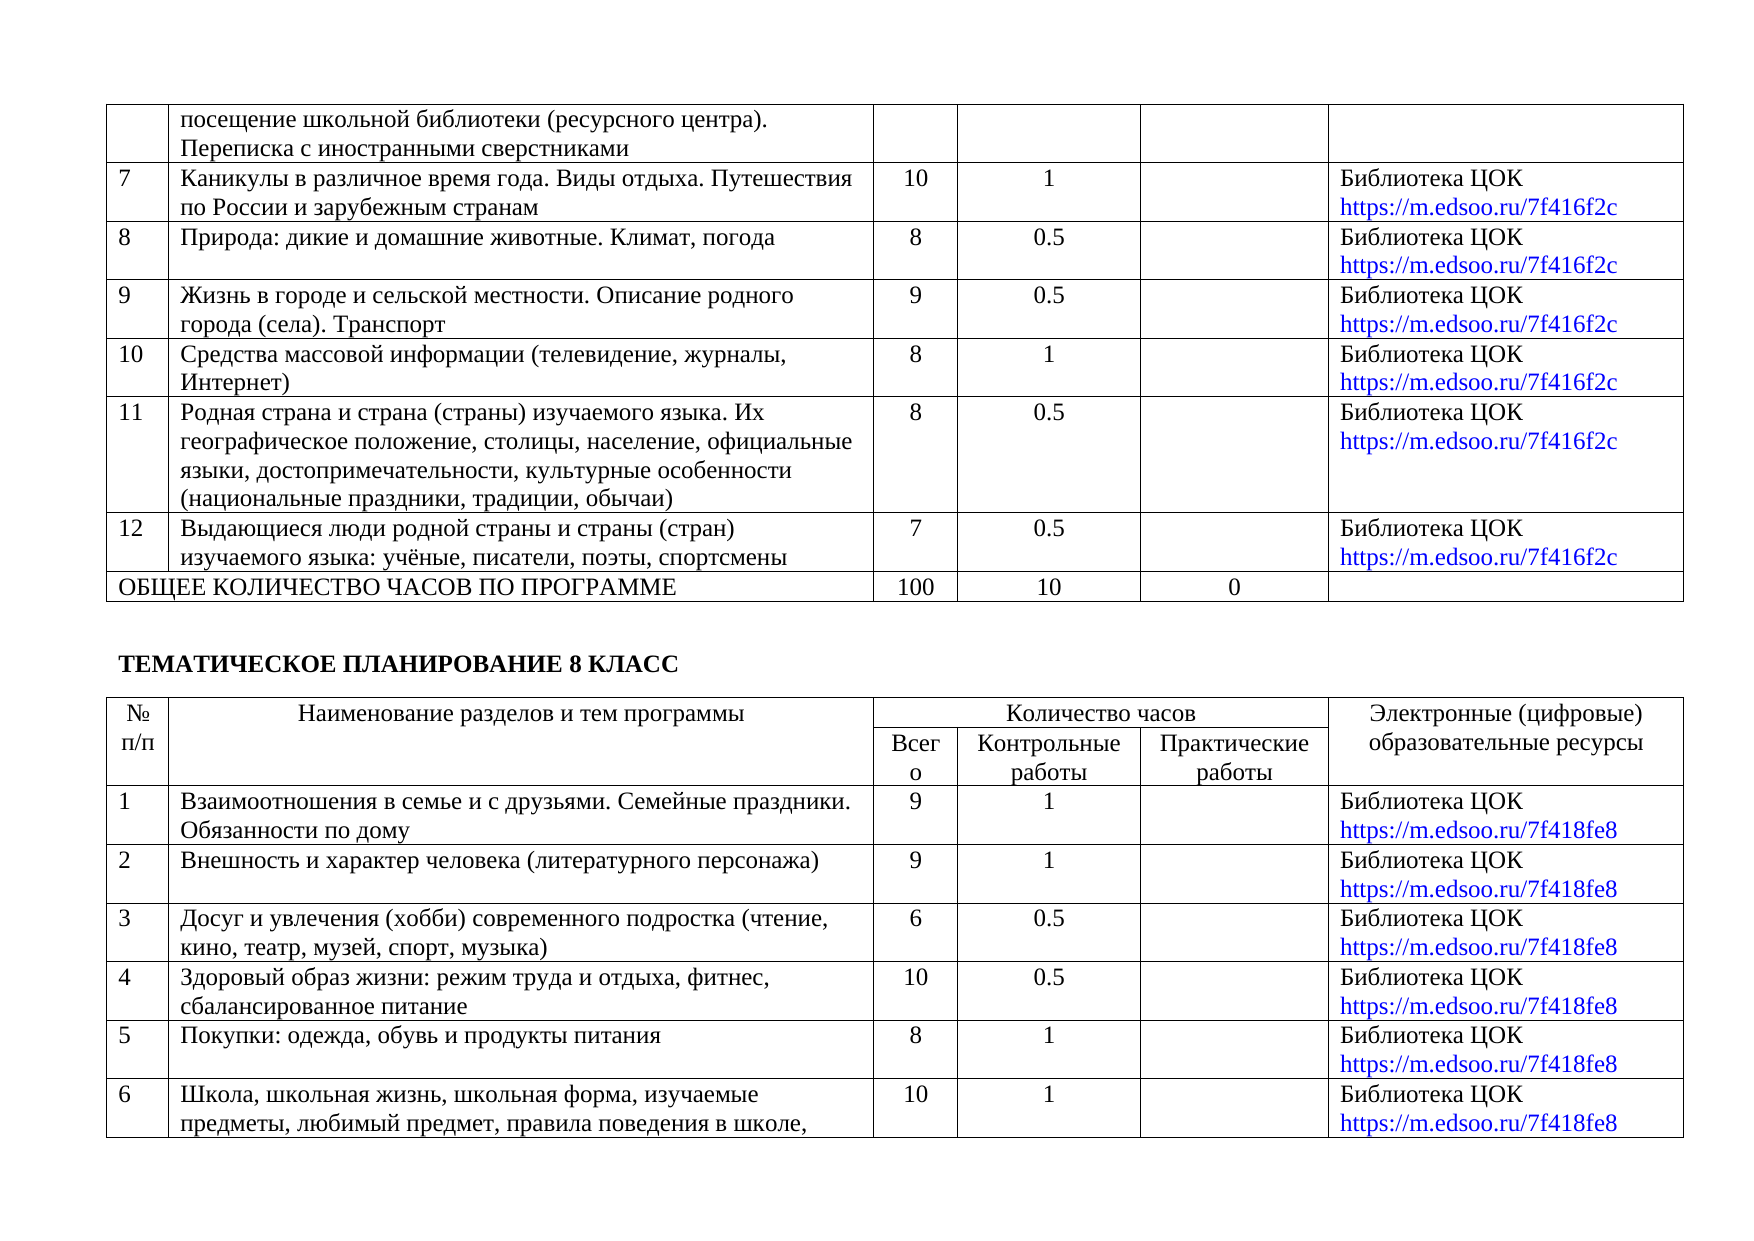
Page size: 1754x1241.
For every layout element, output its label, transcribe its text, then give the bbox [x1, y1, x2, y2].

table_cell 9 [874, 845, 957, 902]
table_cell Библиотека ЦОК https://m.edsoo.ru/7f418fe8 [1329, 904, 1683, 961]
text ТЕМАТИЧЕСКОЕ ПЛАНИРОВАНИЕ 8 КЛАСС [118, 649, 1636, 678]
table_cell Досуг и увлечения (хобби) современного подростка (чтение, кино, театр, музей, спорт, музыка) [169, 904, 873, 961]
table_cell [169, 1079, 873, 1137]
table_cell 1 [958, 163, 1140, 221]
table_cell Практические работы [1141, 728, 1328, 785]
table_cell 3 [107, 904, 168, 961]
table_header Электронные (цифровые) образовательные ресурсы [1329, 698, 1683, 785]
table_cell 1 [958, 845, 1140, 902]
table_cell 0.5 [958, 513, 1140, 571]
table_cell 6 [107, 105, 168, 162]
table_cell 6 [107, 1079, 168, 1137]
table_cell Библиотека ЦОК https://m.edsoo.ru/7f418fe8 [1329, 962, 1683, 1019]
table_cell [1141, 280, 1328, 338]
table_header Количество часов [874, 698, 1328, 727]
table_cell Родная страна и страна (страны) изучаемого языка. Их географическое положение, столицы, население, официальные языки, достопримечательности, культурные особенности (национальные праздники, традиции, обычаи) [169, 397, 873, 512]
table_cell 8 [874, 397, 957, 512]
table_cell Библиотека ЦОК https://m.edsoo.ru/7f418fe8 [1329, 845, 1683, 902]
table_cell Контрольные работы [958, 728, 1140, 785]
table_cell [1329, 1079, 1683, 1137]
table_header № п/п [107, 698, 168, 785]
table_cell Библиотека ЦОК https://m.edsoo.ru/7f418fe8 [1329, 786, 1683, 844]
table_cell 7 [107, 163, 168, 221]
table_cell 1 [958, 1079, 1140, 1137]
table_cell 1 [107, 786, 168, 844]
table_cell [1141, 904, 1328, 961]
table_cell 10 [874, 163, 957, 221]
table_cell 7 [874, 513, 957, 571]
table_cell [1141, 845, 1328, 902]
table_cell 100 [874, 572, 957, 601]
table_cell [1141, 163, 1328, 221]
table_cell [169, 105, 873, 162]
table_cell [1141, 786, 1328, 844]
table_cell Средства массовой информации (телевидение, журналы, Интернет) [169, 339, 873, 396]
table_cell 1 [958, 1021, 1140, 1078]
table_cell 9 [874, 280, 957, 338]
table_cell [1141, 962, 1328, 1019]
table_cell [1141, 222, 1328, 279]
table_cell Здоровый образ жизни: режим труда и отдыха, фитнес, сбалансированное питание [169, 962, 873, 1019]
table_cell Библиотека ЦОК https://m.edsoo.ru/7f416f2c [1329, 163, 1683, 221]
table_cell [1329, 105, 1683, 162]
table_cell [1141, 513, 1328, 571]
table_cell 1 [958, 786, 1140, 844]
table_cell 1 [958, 339, 1140, 396]
table_cell 0 [1141, 572, 1328, 601]
table_cell 0.5 [958, 962, 1140, 1019]
table_cell 8 [874, 339, 957, 396]
table_cell 9 [107, 280, 168, 338]
table_cell Взаимоотношения в семье и с друзьями. Семейные праздники. Обязанности по дому [169, 786, 873, 844]
table_cell 12 [107, 513, 168, 571]
table_cell 0.5 [958, 904, 1140, 961]
table_cell Выдающиеся люди родной страны и страны (стран) изучаемого языка: учёные, писатели, поэты, спортсмены [169, 513, 873, 571]
table_cell 6 [874, 904, 957, 961]
table_cell Природа: дикие и домашние животные. Климат, погода [169, 222, 873, 279]
table_cell Покупки: одежда, обувь и продукты питания [169, 1021, 873, 1078]
table_cell 8 [874, 105, 957, 162]
table_cell 5 [107, 1021, 168, 1078]
table_cell 8 [107, 222, 168, 279]
table_cell 11 [107, 397, 168, 512]
table_cell 10 [874, 1079, 957, 1137]
table_cell [1141, 397, 1328, 512]
table_cell Библиотека ЦОК https://m.edsoo.ru/7f416f2c [1329, 339, 1683, 396]
table_cell [1141, 1079, 1328, 1137]
table_cell Жизнь в городе и сельской местности. Описание родного города (села). Транспорт [169, 280, 873, 338]
table_cell 0.5 [958, 397, 1140, 512]
table_cell [1141, 339, 1328, 396]
table_cell 10 [107, 339, 168, 396]
table_cell 0.5 [958, 222, 1140, 279]
table_cell Библиотека ЦОК https://m.edsoo.ru/7f418fe8 [1329, 1021, 1683, 1078]
table_cell ОБЩЕЕ КОЛИЧЕСТВО ЧАСОВ ПО ПРОГРАММЕ [107, 572, 873, 601]
table_cell Каникулы в различное время года. Виды отдыха. Путешествия по России и зарубежным странам [169, 163, 873, 221]
table_cell Библиотека ЦОК https://m.edsoo.ru/7f416f2c [1329, 280, 1683, 338]
table_cell 10 [958, 572, 1140, 601]
table_cell 10 [874, 962, 957, 1019]
table_cell 8 [874, 1021, 957, 1078]
table_cell Библиотека ЦОК https://m.edsoo.ru/7f416f2c [1329, 513, 1683, 571]
table_cell 2 [107, 845, 168, 902]
table_cell 1 [958, 105, 1140, 162]
table_cell 9 [874, 786, 957, 844]
table_cell [1141, 1021, 1328, 1078]
table_cell [1141, 105, 1328, 162]
table_header Наименование разделов и тем программы [169, 698, 873, 785]
table_cell Библиотека ЦОК https://m.edsoo.ru/7f416f2c [1329, 397, 1683, 512]
table_cell Библиотека ЦОК https://m.edsoo.ru/7f416f2c [1329, 222, 1683, 279]
table_cell 0.5 [958, 280, 1140, 338]
table_cell [1329, 572, 1683, 601]
table_cell Внешность и характер человека (литературного персонажа) [169, 845, 873, 902]
table_cell 8 [874, 222, 957, 279]
table_cell Всего [874, 728, 957, 785]
table_cell 4 [107, 962, 168, 1019]
